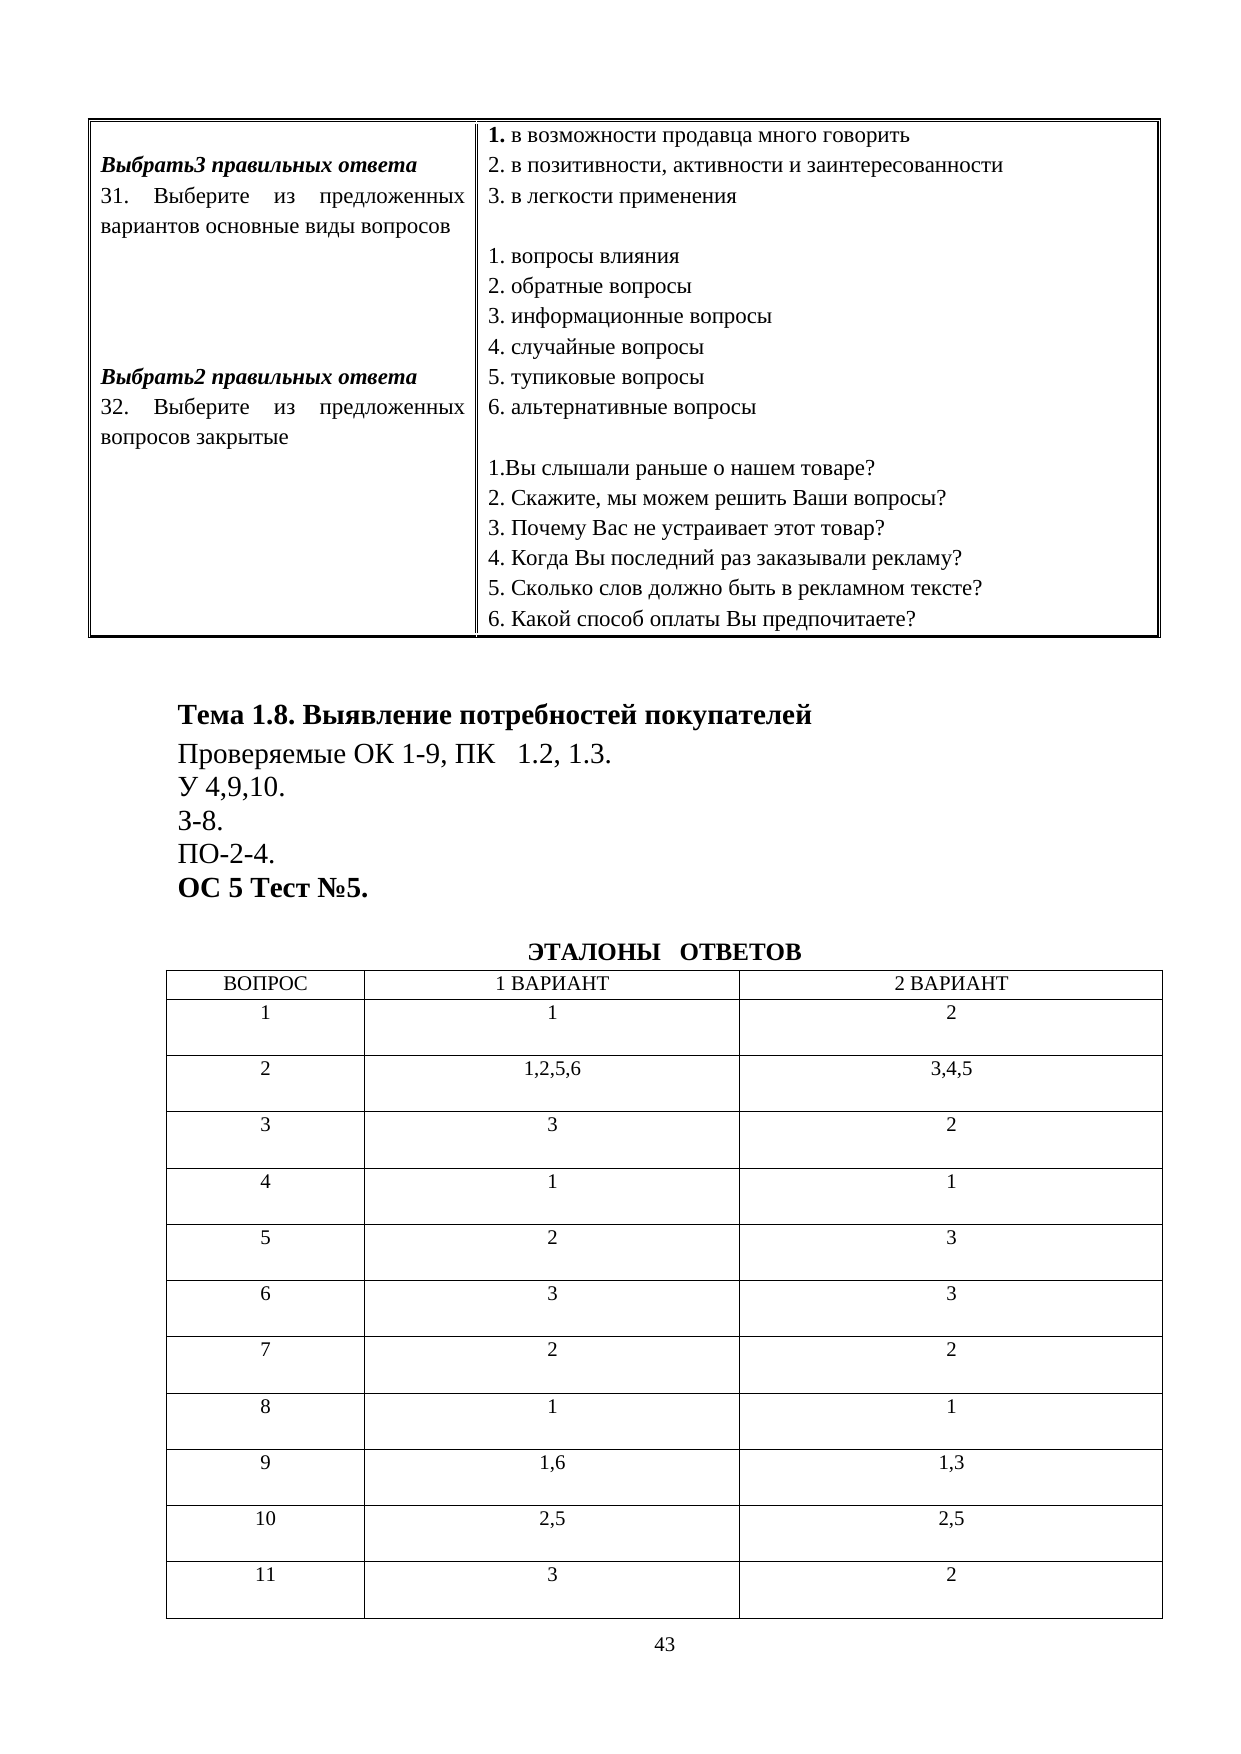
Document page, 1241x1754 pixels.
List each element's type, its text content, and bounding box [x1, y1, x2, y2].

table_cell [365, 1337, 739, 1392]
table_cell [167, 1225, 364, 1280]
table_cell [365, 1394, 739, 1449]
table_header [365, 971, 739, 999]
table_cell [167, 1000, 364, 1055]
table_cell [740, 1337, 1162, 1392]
text Тема 1.8. Выявление потребностей покупателей [177, 697, 1152, 731]
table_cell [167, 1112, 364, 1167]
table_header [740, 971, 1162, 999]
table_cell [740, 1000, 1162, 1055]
text ОС 5 Тест №5. [177, 870, 1152, 904]
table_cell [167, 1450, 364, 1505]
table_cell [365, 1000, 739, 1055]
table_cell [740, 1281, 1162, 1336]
text ЭТАЛОНЫ ОТВЕТОВ [177, 937, 1152, 966]
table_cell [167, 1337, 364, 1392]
text З-8. [177, 803, 1152, 837]
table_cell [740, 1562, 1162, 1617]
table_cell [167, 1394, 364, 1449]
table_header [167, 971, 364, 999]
text У 4,9,10. [177, 769, 1152, 803]
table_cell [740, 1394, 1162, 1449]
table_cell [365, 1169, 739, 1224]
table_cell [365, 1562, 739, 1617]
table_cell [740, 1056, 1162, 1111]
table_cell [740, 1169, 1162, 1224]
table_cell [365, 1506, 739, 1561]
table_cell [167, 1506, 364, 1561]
text Проверяемые ОК 1-9, ПК 1.2, 1.3. [177, 736, 1152, 769]
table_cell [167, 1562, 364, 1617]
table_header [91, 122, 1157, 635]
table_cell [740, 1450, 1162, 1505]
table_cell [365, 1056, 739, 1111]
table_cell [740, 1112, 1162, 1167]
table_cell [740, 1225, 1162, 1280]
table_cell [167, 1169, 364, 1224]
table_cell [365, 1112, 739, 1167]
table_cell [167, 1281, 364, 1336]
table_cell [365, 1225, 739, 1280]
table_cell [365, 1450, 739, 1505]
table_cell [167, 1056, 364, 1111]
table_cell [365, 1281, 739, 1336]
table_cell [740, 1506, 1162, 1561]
text ПО-2-4. [177, 837, 1152, 870]
